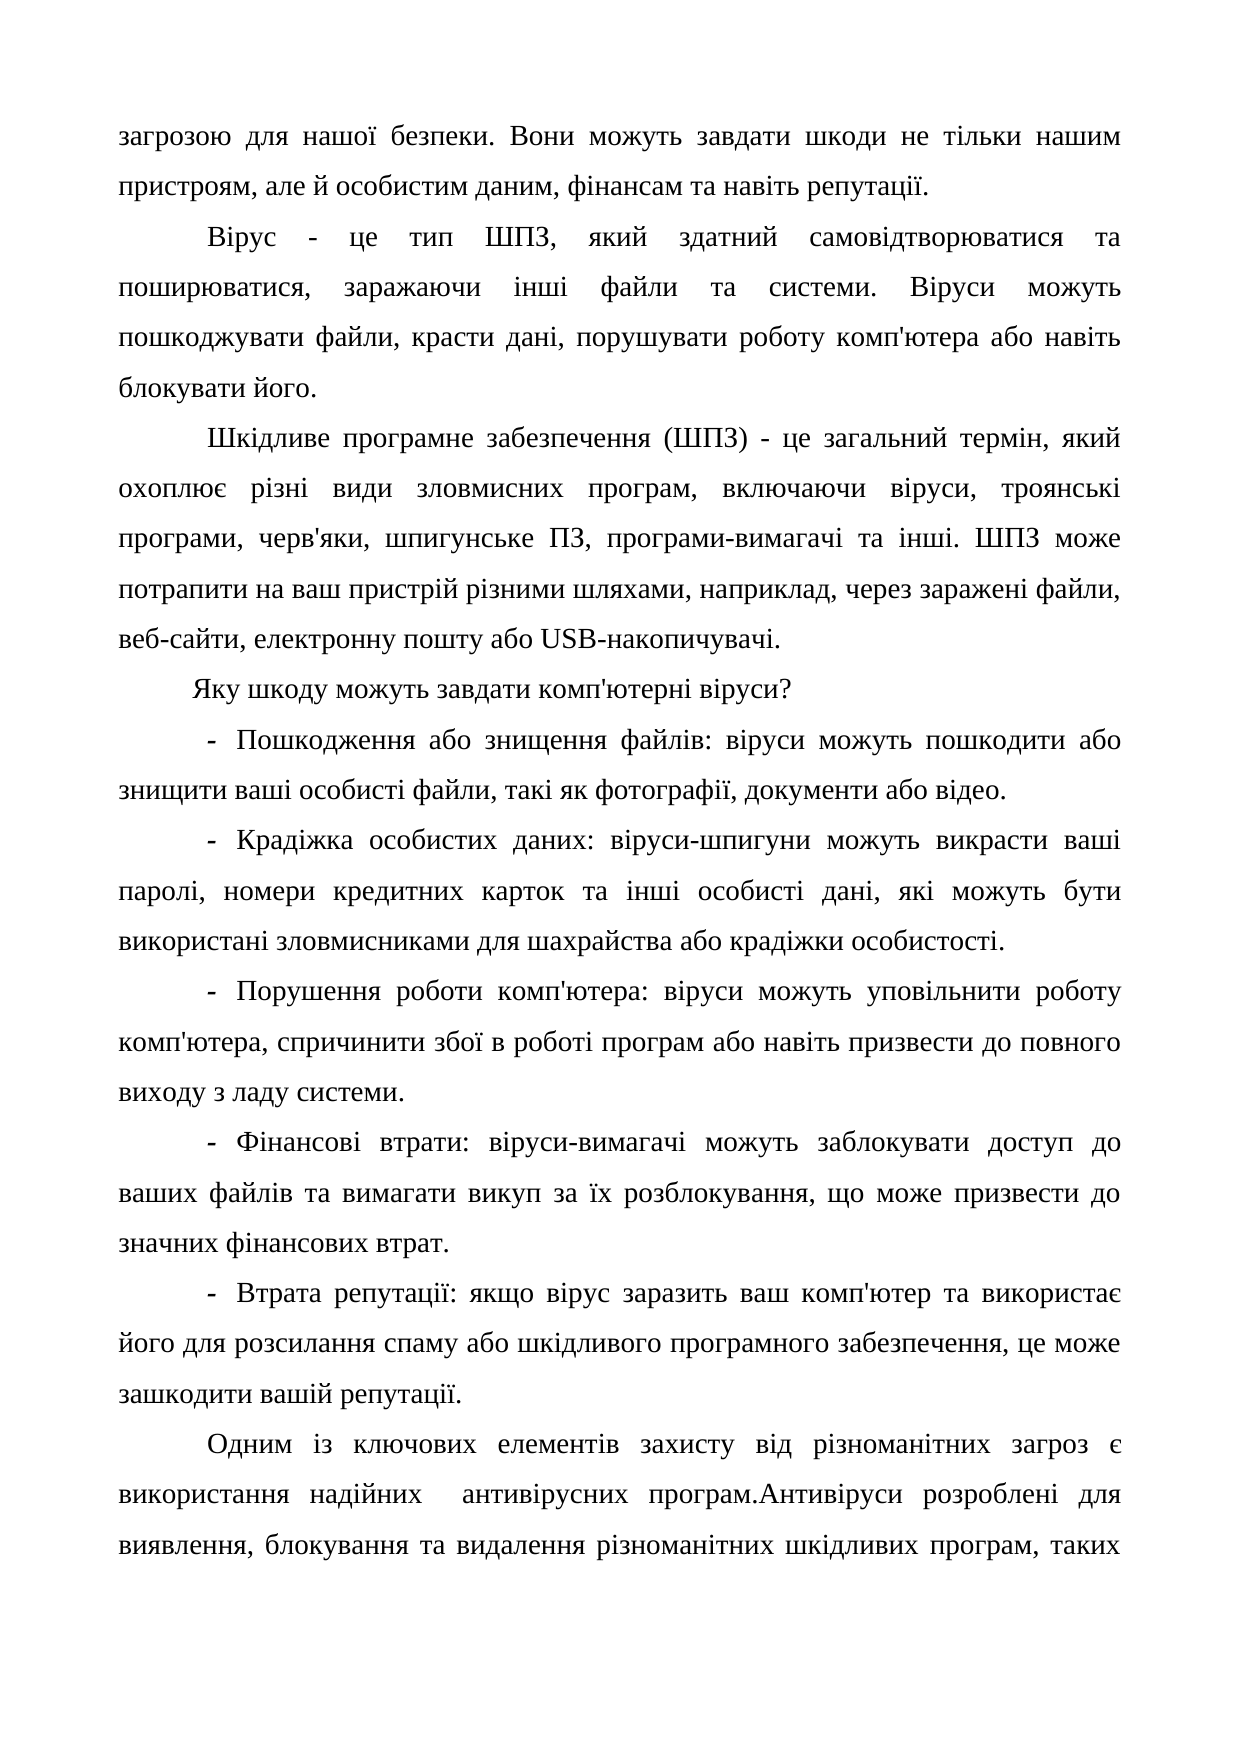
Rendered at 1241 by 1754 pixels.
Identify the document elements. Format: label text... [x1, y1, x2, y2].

list Втрата репутації: якщо вірус заразить ваш комп'ютер та використає його для розсилання спаму або шкідливого програмного забезпечення, це може зашкодити вашій репутації. [118, 1275, 1122, 1409]
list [118, 118, 1122, 202]
list Крадіжка особистих даних: віруси-шпигуни можуть викрасти ваші паролі, номери кредитних карток та інші особисті дані, які можуть бути використані зловмисниками для шахрайства або крадіжки особистості. [118, 822, 1122, 957]
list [118, 1426, 1122, 1560]
list Фінансові втрати: віруси-вимагачі можуть заблокувати доступ до ваших файлів та вимагати викуп за їх розблокування, що може призвести до значних фінансових втрат. [118, 1124, 1122, 1258]
list Пошкодження або знищення файлів: віруси можуть пошкодити або знищити ваші особисті файли, такі як фотографії, документи або відео. [118, 722, 1122, 806]
list Порушення роботи комп'ютера: віруси можуть уповільнити роботу комп'ютера, спричинити збої в роботі програм або навіть призвести до повного виходу з ладу системи. [118, 973, 1122, 1108]
list Вірус - це тип ШПЗ, який здатний самовідтворюватися та поширюватися, заражаючи інші файли та системи. Віруси можуть пошкоджувати файли, красти дані, порушувати роботу комп'ютера або навіть блокувати його. [118, 219, 1122, 403]
list Яку шкоду можуть завдати комп'ютерні віруси? [118, 672, 1122, 705]
list Шкідливе програмне забезпечення (ШПЗ) - це загальний термін, який охоплює різні види зловмисних програм, включаючи віруси, троянські програми, черв'яки, шпигунське ПЗ, програми-вимагачі та інші. ШПЗ може потрапити на ваш пристрій різними шляхами, наприклад, через заражені файли, веб-сайти, електронну пошту або USB-накопичувачі. [118, 420, 1122, 655]
